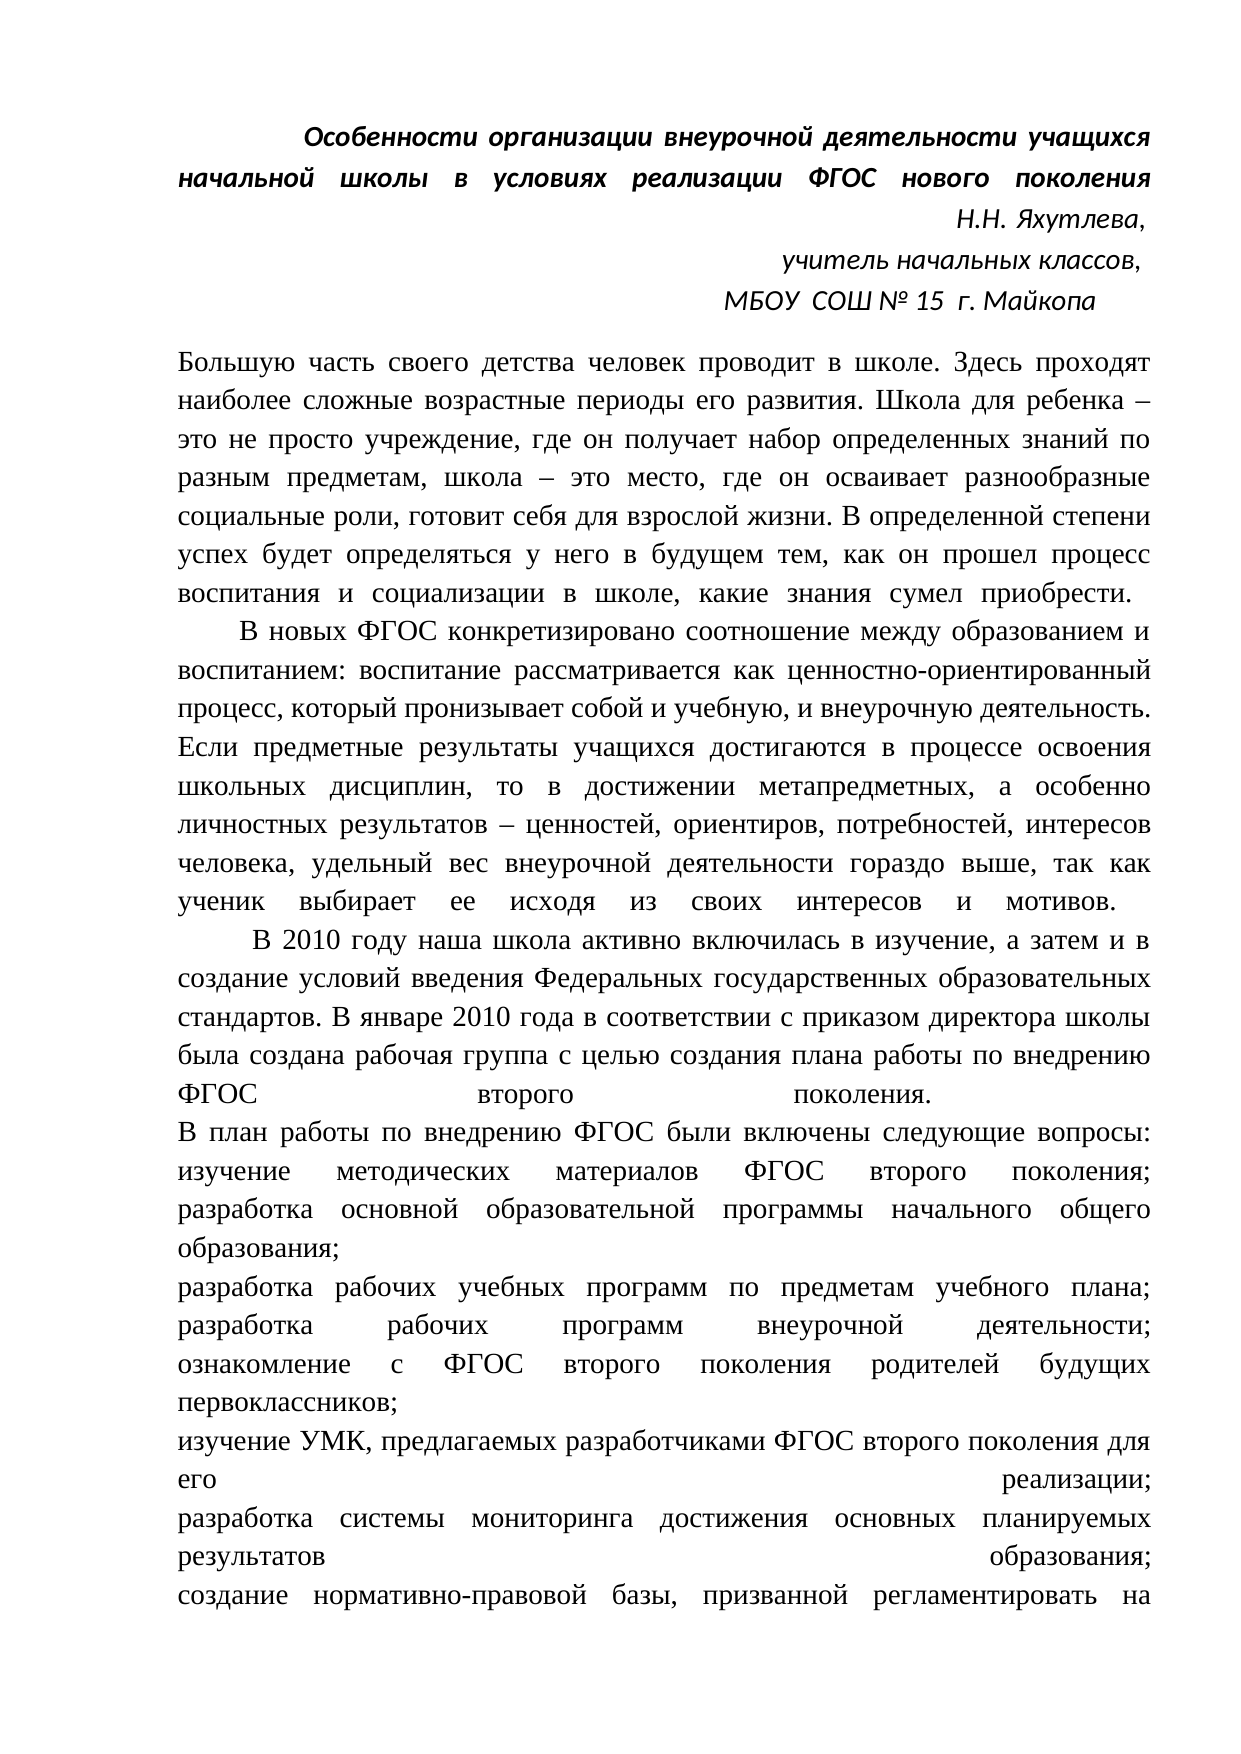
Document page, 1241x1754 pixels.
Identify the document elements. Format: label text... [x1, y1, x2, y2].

text Особенности организации внеурочной деятельности учащихся начальной школы в условиях реализации ФГОС нового поколения Н.Н. Яхутлева, учитель начальных классов, МБОУ СОШ № 15 г. Майкопа [177, 118, 1152, 317]
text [177, 344, 1152, 1611]
